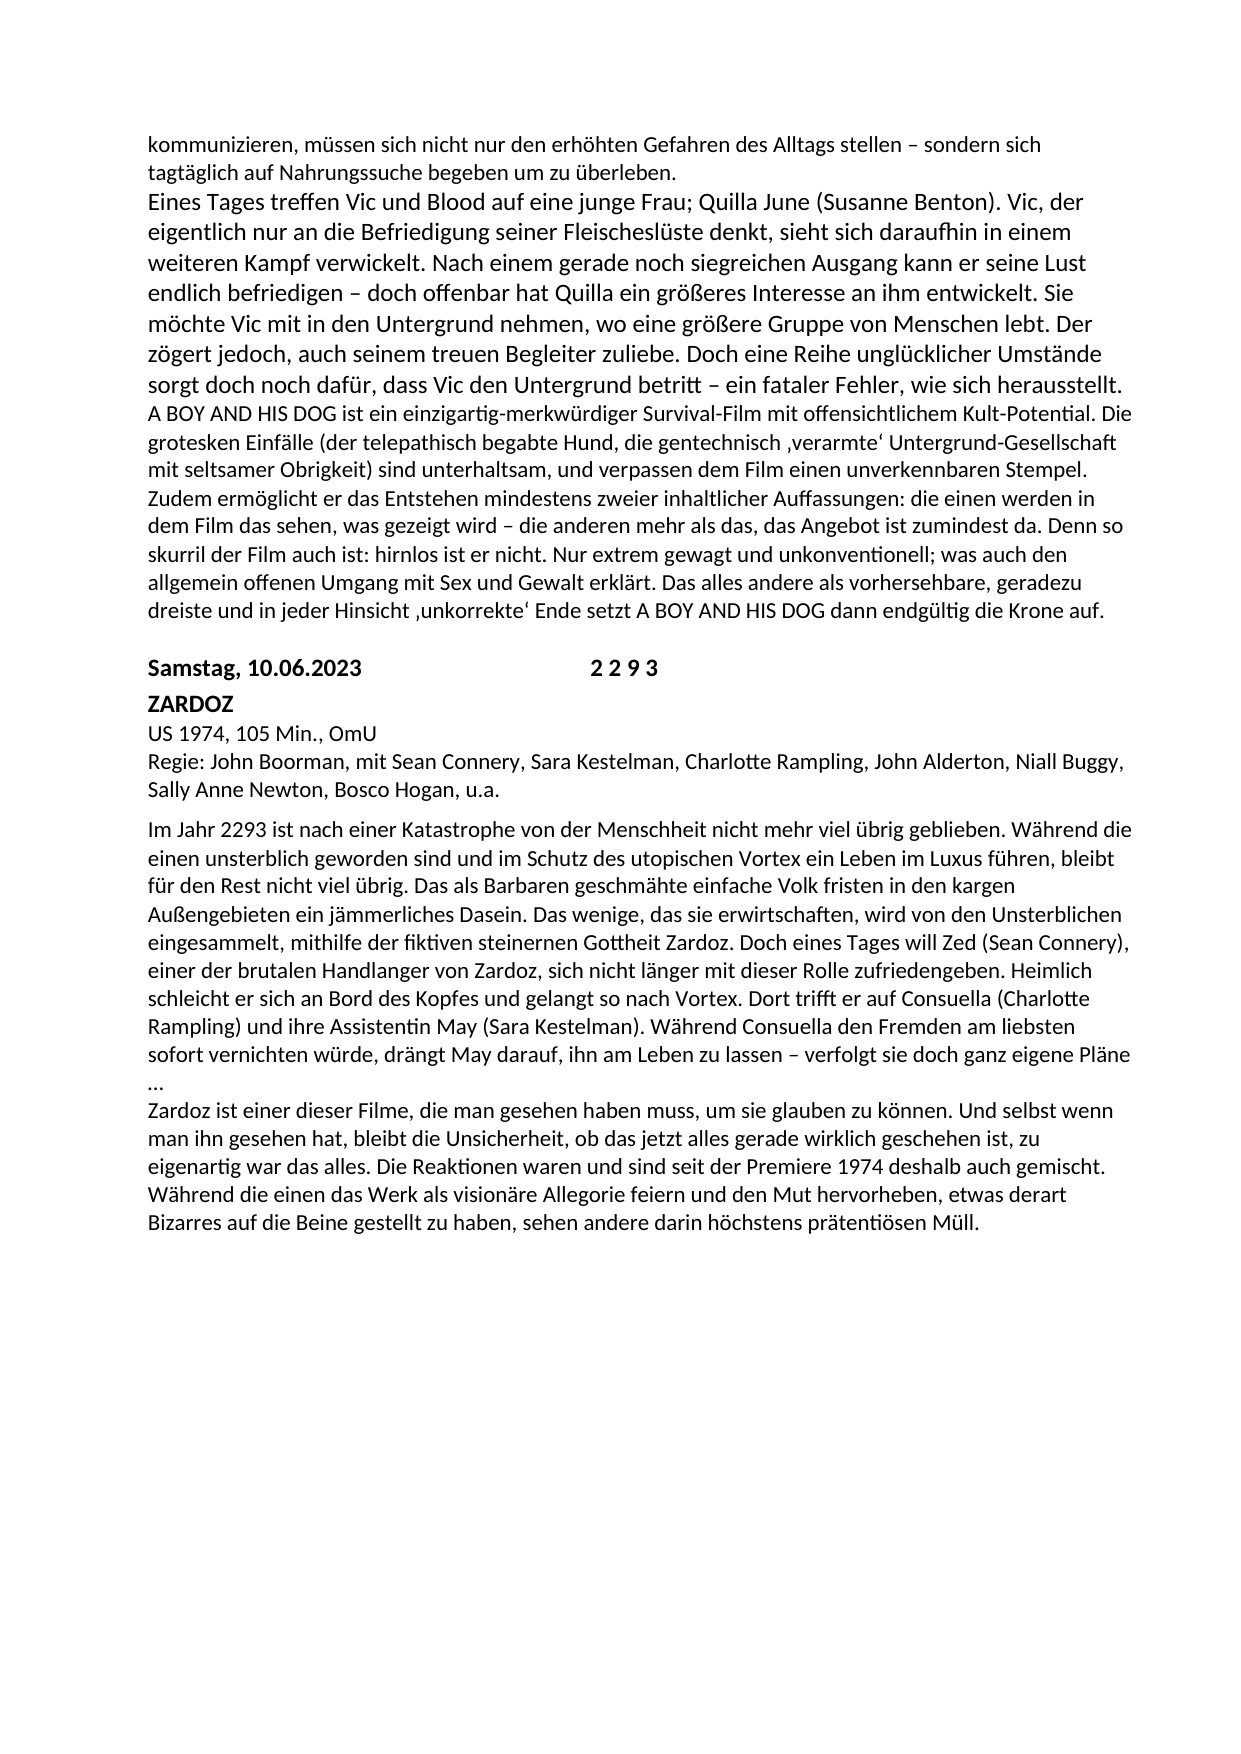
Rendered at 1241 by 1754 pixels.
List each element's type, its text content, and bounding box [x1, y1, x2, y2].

text Eines Tages treffen Vic und Blood auf eine junge Frau; Quilla June (Susanne Benton). Vic, der eigentlich nur an die Befriedigung seiner Fleischeslüste denkt, sieht sich daraufhin in einem weiteren Kampf verwickelt. Nach einem gerade noch siegreichen Ausgang kann er seine Lust endlich befriedigen – doch offenbar hat Quilla ein größeres Interesse an ihm entwickelt. Sie möchte Vic mit in den Untergrund nehmen, wo eine größere Gruppe von Menschen lebt. Der zögert jedoch, auch seinem treuen Begleiter zuliebe. Doch eine Reihe unglücklicher Umstände sorgt doch noch dafür, dass Vic den Untergrund betritt – ein fataler Fehler, wie sich herausstellt. [148, 186, 1137, 399]
text Zardoz ist einer dieser Filme, die man gesehen haben muss, um sie glauben zu können. Und selbst wenn man ihn gesehen hat, bleibt die Unsicherheit, ob das jetzt alles gerade wirklich geschehen ist, zu eigenartig war das alles. Die Reaktionen waren und sind seit der Premiere 1974 deshalb auch gemischt. Während die einen das Werk als visionäre Allegorie feiern und den Mut hervorheben, etwas derart Bizarres auf die Beine gestellt zu haben, sehen andere darin höchstens prätentiösen Müll. [148, 1096, 1137, 1236]
text US 1974, 105 Min., OmU [148, 719, 1137, 747]
text Samstag, 10.06.2023 2 2 9 3 [148, 652, 1137, 682]
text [148, 130, 1137, 186]
text Im Jahr 2293 ist nach einer Katastrophe von der Menschheit nicht mehr viel übrig geblieben. Während die einen unsterblich geworden sind und im Schutz des utopischen Vortex ein Leben im Luxus führen, bleibt für den Rest nicht viel übrig. Das als Barbaren geschmähte einfache Volk fristen in den kargen Außengebieten ein jämmerliches Dasein. Das wenige, das sie erwirtschaften, wird von den Unsterblichen eingesammelt, mithilfe der fiktiven steinernen Gottheit Zardoz. Doch eines Tages will Zed (Sean Connery), einer der brutalen Handlanger von Zardoz, sich nicht länger mit dieser Rolle zufriedengeben. Heimlich schleicht er sich an Bord des Kopfes und gelangt so nach Vortex. Dort trifft er auf Consuella (Charlotte Rampling) und ihre Assistentin May (Sara Kestelman). Während Consuella den Fremden am liebsten sofort vernichten würde, drängt May darauf, ihn am Leben zu lassen – verfolgt sie doch ganz eigene Pläne … [148, 816, 1137, 1096]
text Regie: John Boorman, mit Sean Connery, Sara Kestelman, Charlotte Rampling, John Alderton, Niall Buggy, Sally Anne Newton, Bosco Hogan, u.a. [148, 747, 1137, 803]
text ZARDOZ [148, 688, 1137, 719]
text A BOY AND HIS DOG ist ein einzigartig-merkwürdiger Survival-Film mit offensichtlichem Kult-Potential. Die grotesken Einfälle (der telepathisch begabte Hund, die gentechnisch ‚verarmte‘ Untergrund-Gesellschaft mit seltsamer Obrigkeit) sind unterhaltsam, und verpassen dem Film einen unverkennbaren Stempel. Zudem ermöglicht er das Entstehen mindestens zweier inhaltlicher Auffassungen: die einen werden in dem Film das sehen, was gezeigt wird – die anderen mehr als das, das Angebot ist zumindest da. Denn so skurril der Film auch ist: hirnlos ist er nicht. Nur extrem gewagt und unkonventionell; was auch den allgemein offenen Umgang mit Sex und Gewalt erklärt. Das alles andere als vorhersehbare, geradezu dreiste und in jeder Hinsicht ‚unkorrekte‘ Ende setzt A BOY AND HIS DOG dann endgültig die Krone auf. [148, 399, 1137, 624]
